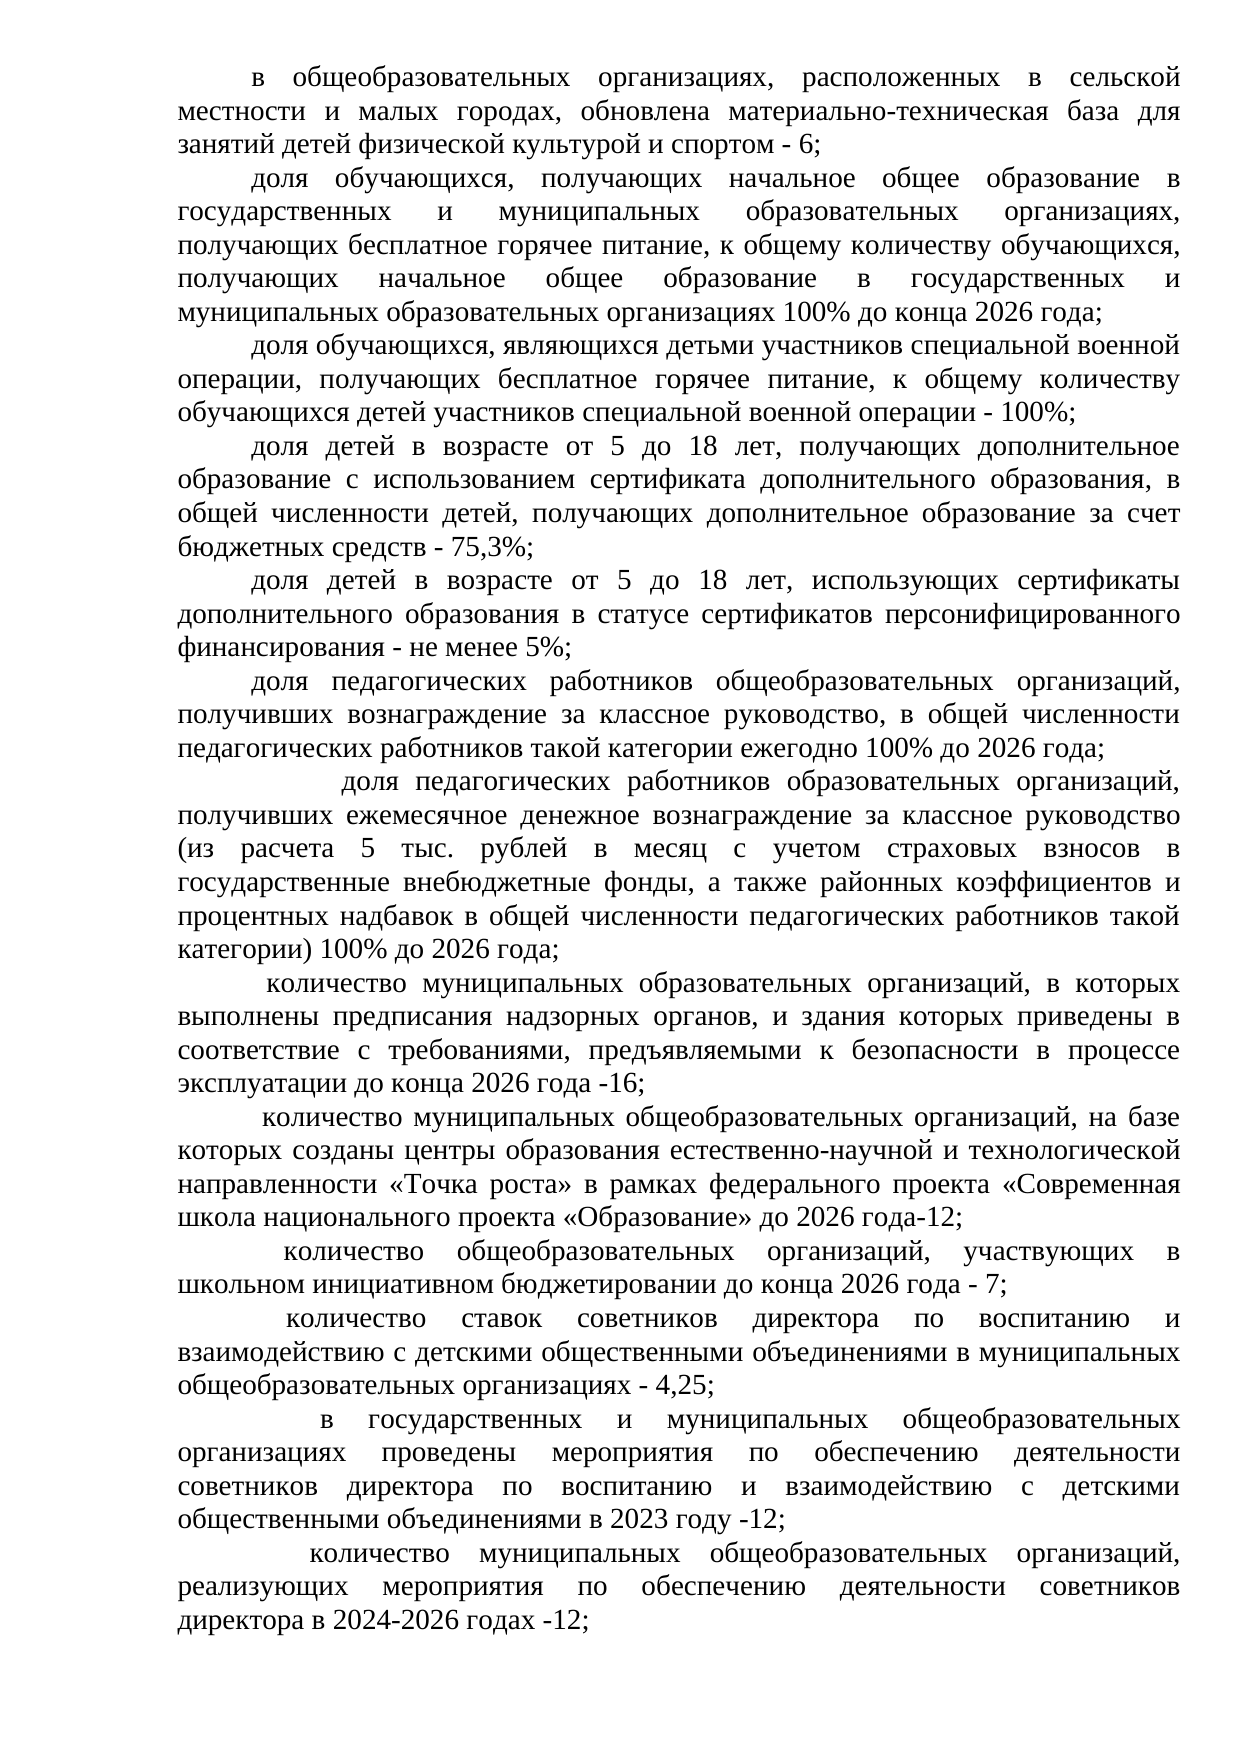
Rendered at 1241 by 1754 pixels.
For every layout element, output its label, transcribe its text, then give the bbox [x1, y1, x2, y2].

text доля детей в возрасте от 5 до 18 лет, получающих дополнительное образование с использованием сертификата дополнительного образования, в общей численности детей, получающих дополнительное образование за счет бюджетных средств - 75,3%; [177, 428, 1181, 562]
text в государственных и муниципальных общеобразовательных организациях проведены мероприятия по обеспечению деятельности советников директора по воспитанию и взаимодействию с детскими общественными объединениями в 2023 году -12; [177, 1401, 1181, 1535]
text доля обучающихся, являющихся детьми участников специальной военной операции, получающих бесплатное горячее питание, к общему количеству обучающихся детей участников специальной военной операции - 100%; [177, 327, 1181, 428]
text доля педагогических работников образовательных организаций, получивших ежемесячное денежное вознаграждение за классное руководство (из расчета 5 тыс. рублей в месяц с учетом страховых взносов в государственные внебюджетные фонды, а также районных коэффициентов и процентных надбавок в общей численности педагогических работников такой категории) 100% до 2026 года; [177, 763, 1181, 965]
text в общеобразовательных организациях, расположенных в сельской местности и малых городах, обновлена материально-техническая база для занятий детей физической культурой и спортом - 6; [177, 59, 1181, 160]
text количество муниципальных образовательных организаций, в которых выполнены предписания надзорных органов, и здания которых приведены в соответствие с требованиями, предъявляемыми к безопасности в процессе эксплуатации до конца 2026 года -16; [177, 965, 1181, 1099]
text доля обучающихся, получающих начальное общее образование в государственных и муниципальных образовательных организациях, получающих бесплатное горячее питание, к общему количеству обучающихся, получающих начальное общее образование в государственных и муниципальных образовательных организациях 100% до конца 2026 года; [177, 160, 1181, 327]
text доля детей в возрасте от 5 до 18 лет, использующих сертификаты дополнительного образования в статусе сертификатов персонифицированного финансирования - не менее 5%; [177, 562, 1181, 663]
text количество ставок советников директора по воспитанию и взаимодействию с детскими общественными объединениями в муниципальных общеобразовательных организациях - 4,25; [177, 1300, 1181, 1401]
text доля педагогических работников общеобразовательных организаций, получивших вознаграждение за классное руководство, в общей численности педагогических работников такой категории ежегодно 100% до 2026 года; [177, 663, 1181, 763]
text количество муниципальных общеобразовательных организаций, реализующих мероприятия по обеспечению деятельности советников директора в 2024-2026 годах -12; [177, 1535, 1181, 1636]
text количество муниципальных общеобразовательных организаций, на базе которых созданы центры образования естественно-научной и технологической направленности «Точка роста» в рамках федерального проекта «Современная школа национального проекта «Образование» до 2026 года-12; [177, 1099, 1181, 1233]
text количество общеобразовательных организаций, участвующих в школьном инициативном бюджетировании до конца 2026 года - 7; [177, 1233, 1181, 1300]
